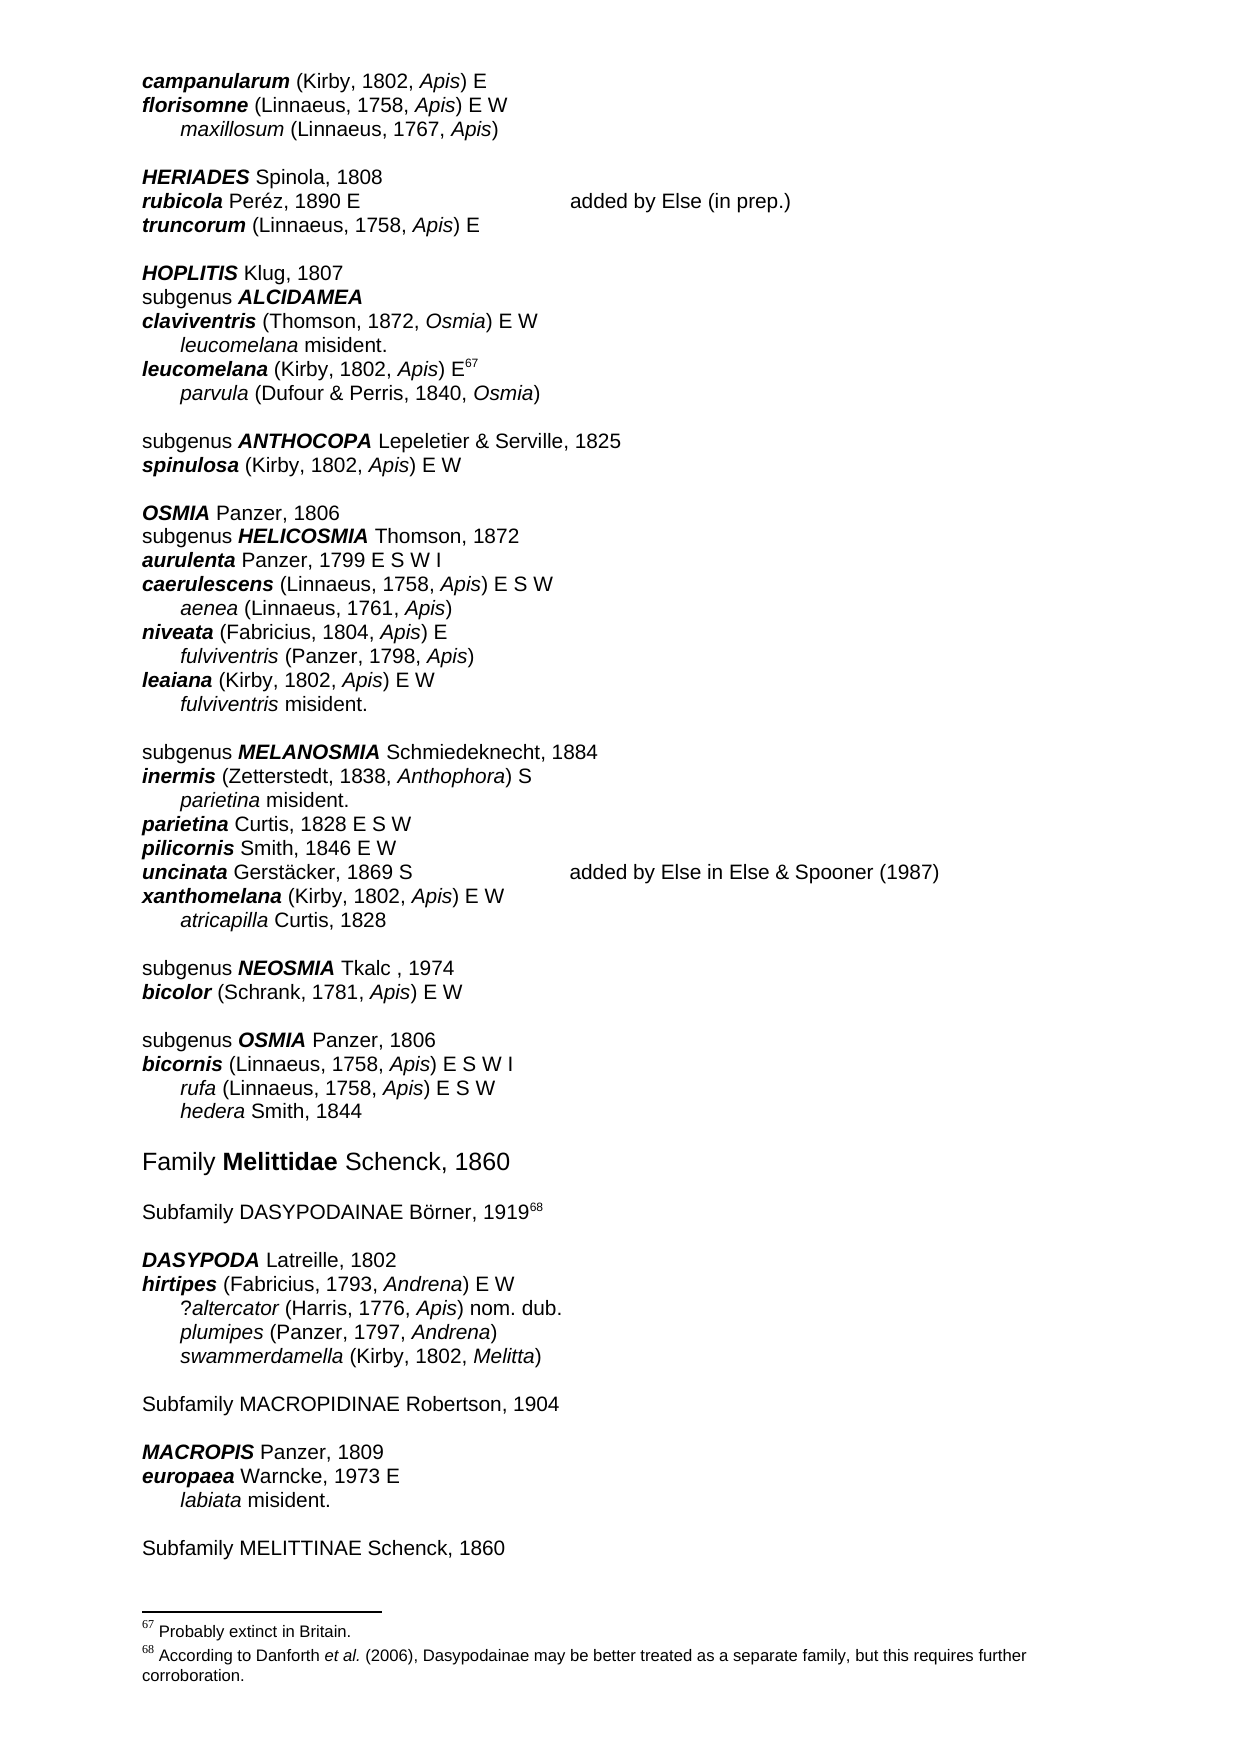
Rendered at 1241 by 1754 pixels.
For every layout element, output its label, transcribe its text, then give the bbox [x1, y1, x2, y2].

text parietina Curtis, 1828 E S W [142, 812, 1098, 836]
text labiata misident. [142, 1487, 1098, 1511]
text swammerdamella (Kirby, 1802, Melitta) [142, 1344, 1098, 1368]
text pilicornis Smith, 1846 E W [142, 836, 1098, 860]
text rubicola Peréz, 1890 E added by Else (in prep.) [142, 189, 1098, 213]
text xanthomelana (Kirby, 1802, Apis) E W [142, 884, 1098, 908]
text HERIADES Spinola, 1808 [142, 165, 1098, 189]
text Subfamily MACROPIDINAE Robertson, 1904 [142, 1392, 1098, 1416]
text truncorum (Linnaeus, 1758, Apis) E [142, 213, 1098, 237]
text hedera Smith, 1844 [142, 1099, 1098, 1123]
text leucomelana misident. [142, 333, 1098, 357]
text caerulescens (Linnaeus, 1758, Apis) E S W [142, 572, 1098, 596]
text atricapilla Curtis, 1828 [142, 908, 1098, 932]
text aurulenta Panzer, 1799 E S W I [142, 548, 1098, 572]
text leaiana (Kirby, 1802, Apis) E W [142, 668, 1098, 692]
text subgenus OSMIA Panzer, 1806 [142, 1027, 1098, 1051]
text inermis (Zetterstedt, 1838, Anthophora) S [142, 764, 1098, 788]
text parietina misident. [142, 788, 1098, 812]
text Family Melittidae Schenck, 1860 [142, 1147, 1098, 1176]
text europaea Warncke, 1973 E [142, 1463, 1098, 1487]
text OSMIA Panzer, 1806 [142, 500, 1098, 524]
text leucomelana (Kirby, 1802, Apis) E [142, 357, 1098, 381]
text spinulosa (Kirby, 1802, Apis) E W [142, 452, 1098, 476]
text bicolor (Schrank, 1781, Apis) E W [142, 979, 1098, 1003]
text subgenus MELANOSMIA Schmiedeknecht, 1884 [142, 740, 1098, 764]
text uncinata Gerstäcker, 1869 S added by Else in Else & Spooner (1987) [142, 860, 1098, 884]
text parvula (Dufour & Perris, 1840, Osmia) [142, 381, 1098, 404]
text DASYPODA Latreille, 1802 [142, 1248, 1098, 1272]
text subgenus ANTHOCOPA Lepeletier & Serville, 1825 [142, 428, 1098, 452]
text bicornis (Linnaeus, 1758, Apis) E S W I [142, 1051, 1098, 1075]
text rufa (Linnaeus, 1758, Apis) E S W [142, 1075, 1098, 1099]
text claviventris (Thomson, 1872, Osmia) E W [142, 309, 1098, 333]
text HOPLITIS Klug, 1807 [142, 261, 1098, 285]
text florisomne (Linnaeus, 1758, Apis) E W [142, 93, 1098, 117]
text fulviventris (Panzer, 1798, Apis) [142, 644, 1098, 668]
text hirtipes (Fabricius, 1793, Andrena) E W [142, 1272, 1098, 1296]
text subgenus HELICOSMIA Thomson, 1872 [142, 524, 1098, 548]
text niveata (Fabricius, 1804, Apis) E [142, 620, 1098, 644]
text maxillosum (Linnaeus, 1767, Apis) [142, 117, 1098, 141]
text subgenus NEOSMIA Tkalc , 1974 [142, 956, 1098, 979]
text campanularum (Kirby, 1802, Apis) E [142, 69, 1098, 93]
text Subfamily Melittinae Schenck, 1860 [142, 1535, 1098, 1559]
text fulviventris misident. [142, 692, 1098, 716]
text Subfamily DASYPODAINAE Börner, 1919 [142, 1200, 1098, 1224]
text subgenus ALCIDAMEA [142, 285, 1098, 309]
text ?altercator (Harris, 1776, Apis) nom. dub. [142, 1296, 1098, 1320]
text MACROPIS Panzer, 1809 [142, 1439, 1098, 1463]
text aenea (Linnaeus, 1761, Apis) [142, 596, 1098, 620]
text plumipes (Panzer, 1797, Andrena) [142, 1320, 1098, 1344]
